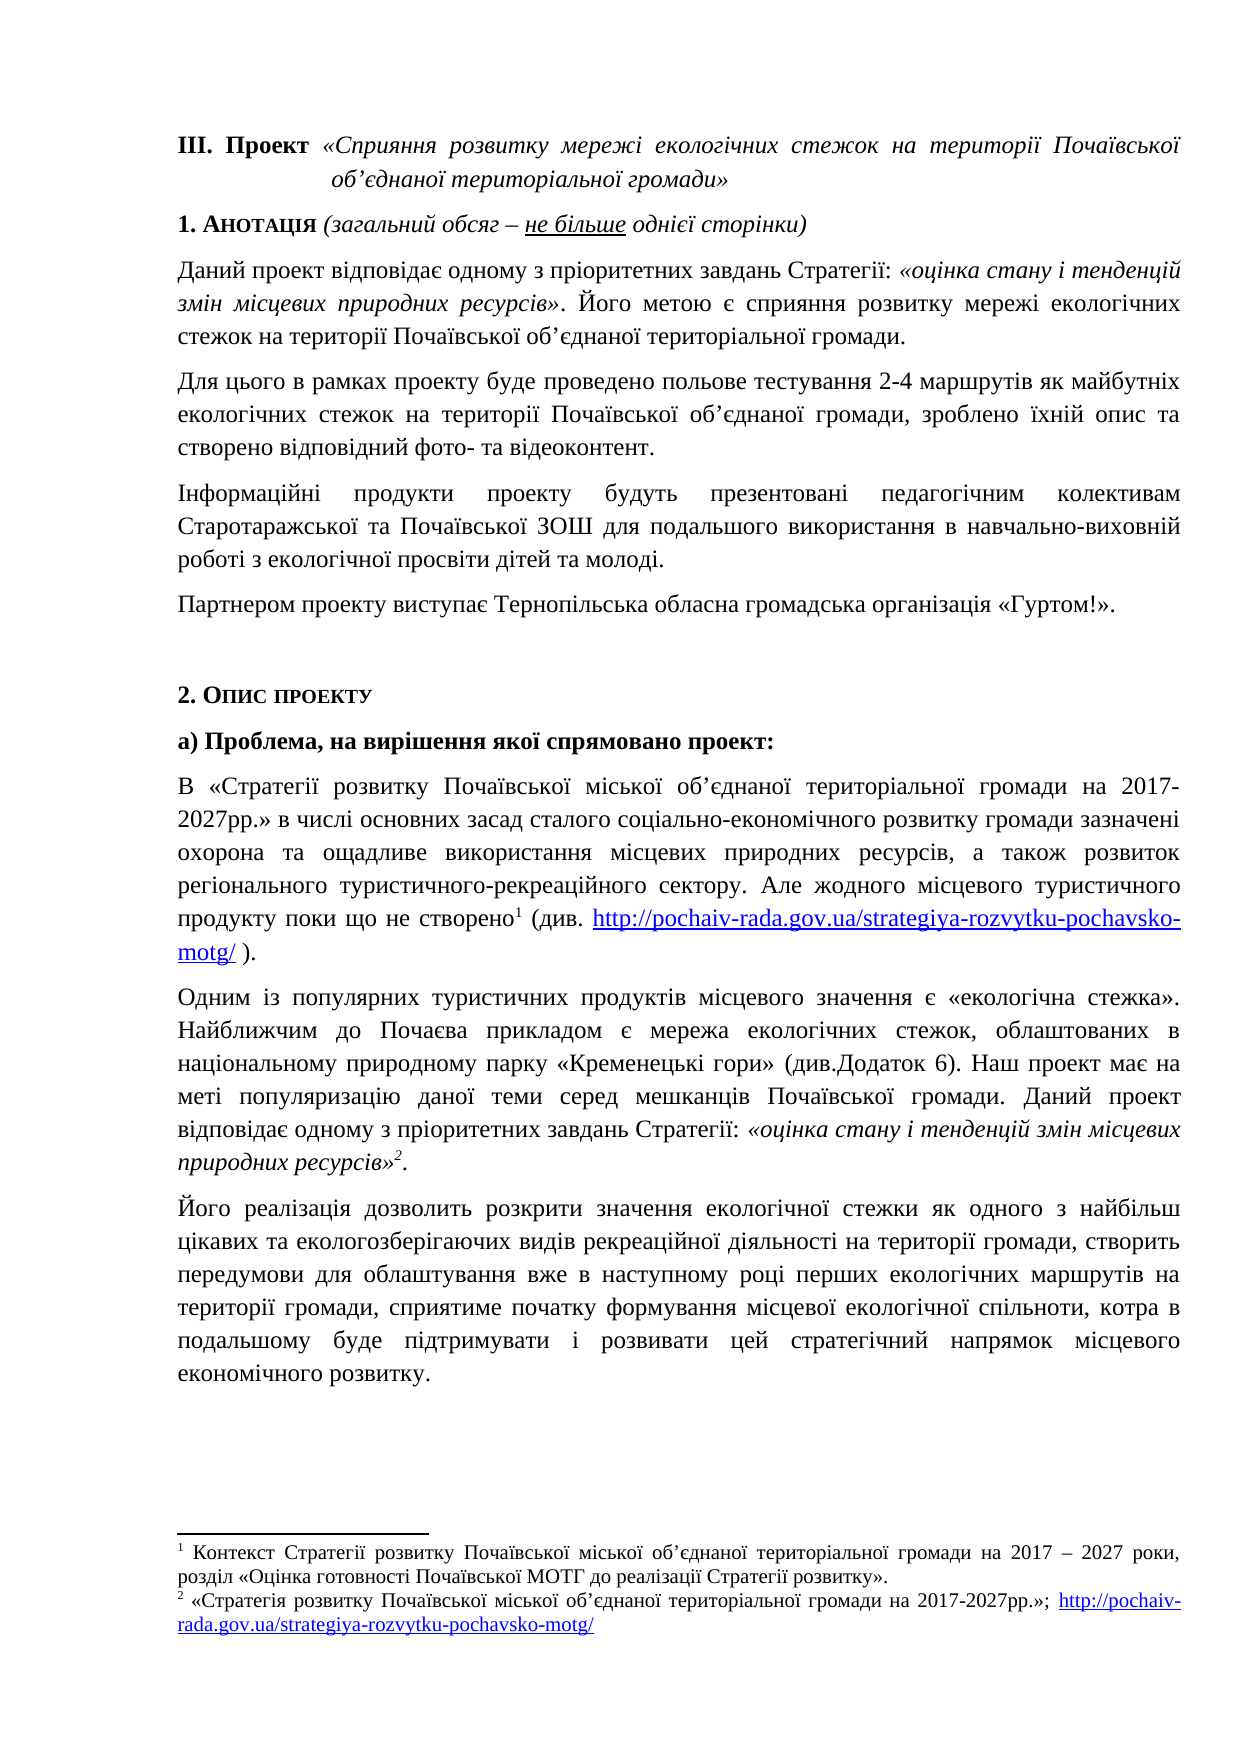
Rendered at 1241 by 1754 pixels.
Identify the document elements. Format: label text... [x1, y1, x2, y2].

text Інформаційні продукти проекту будуть презентовані педагогічним колективам Старотаражської та Почаївської ЗОШ для подальшого використання в навчально-виховній роботі з екологічної просвіти дітей та молоді. [177, 478, 1181, 573]
list а) Проблема, на вирішення якої спрямовано проект: [177, 726, 1181, 755]
text 2. Опис проекту [177, 680, 1181, 709]
text Одним із популярних туристичних продуктів місцевого значення є «екологічна стежка». Найближчим до Почаєва прикладом є мережа екологічних стежок, облаштованих в національному природному парку «Кременецькі гори» (див.Додаток 6). Наш проект має на меті популяризацію даної теми серед мешканців Почаївської громади. Даний проект відповідає одному з пріоритетних завдань Стратегії: «оцінка стану і тенденцій змін місцевих природних ресурсів». [177, 982, 1181, 1176]
text Для цього в рамках проекту буде проведено польове тестування 2-4 маршрутів як майбутніх екологічних стежок на території Почаївської об’єднаної громади, зроблено їхній опис та створено відповідний фото- та відеоконтент. [177, 366, 1181, 461]
text Партнером проекту виступає Тернопільська обласна громадська організація «Гуртом!». [177, 589, 1181, 618]
text Даний проект відповідає одному з пріоритетних завдань Стратегії: «оцінка стану і тенденцій змін місцевих природних ресурсів». Його метою є сприяння розвитку мережі екологічних стежок на території Почаївської об’єднаної територіальної громади. [177, 255, 1181, 349]
text В «Стратегії розвитку Почаївської міської об’єднаної територіальної громади на 2017-2027рр.» в числі основних засад сталого соціально-економічного розвитку громади зазначені охорона та ощадливе використання місцевих природних ресурсів, а також розвиток регіонального туристичного-рекреаційного сектору. Але жодного місцевого туристичного продукту поки що не створено (див. http://pochaiv-rada.gov.ua/strategiya-rozvytku-pochavsko-motg/ ). [177, 771, 1181, 965]
text ІІІ. Проект «Сприяння розвитку мережі екологічних стежок на території Почаївської об’єднаної територіальної громади» [177, 131, 1181, 192]
text 1. Анотація (загальний обсяг – не більше однієї сторінки) [177, 209, 1181, 238]
text Його реалізація дозволить розкрити значення екологічної стежки як одного з найбільш цікавих та екологозберігаючих видів рекреаційної діяльності на території громади, створить передумови для облаштування вже в наступному році перших екологічних маршрутів на території громади, сприятиме початку формування місцевої екологічної спільноти, котра в подальшому буде підтримувати і розвивати цей стратегічний напрямок місцевого економічного розвитку. [177, 1193, 1181, 1387]
